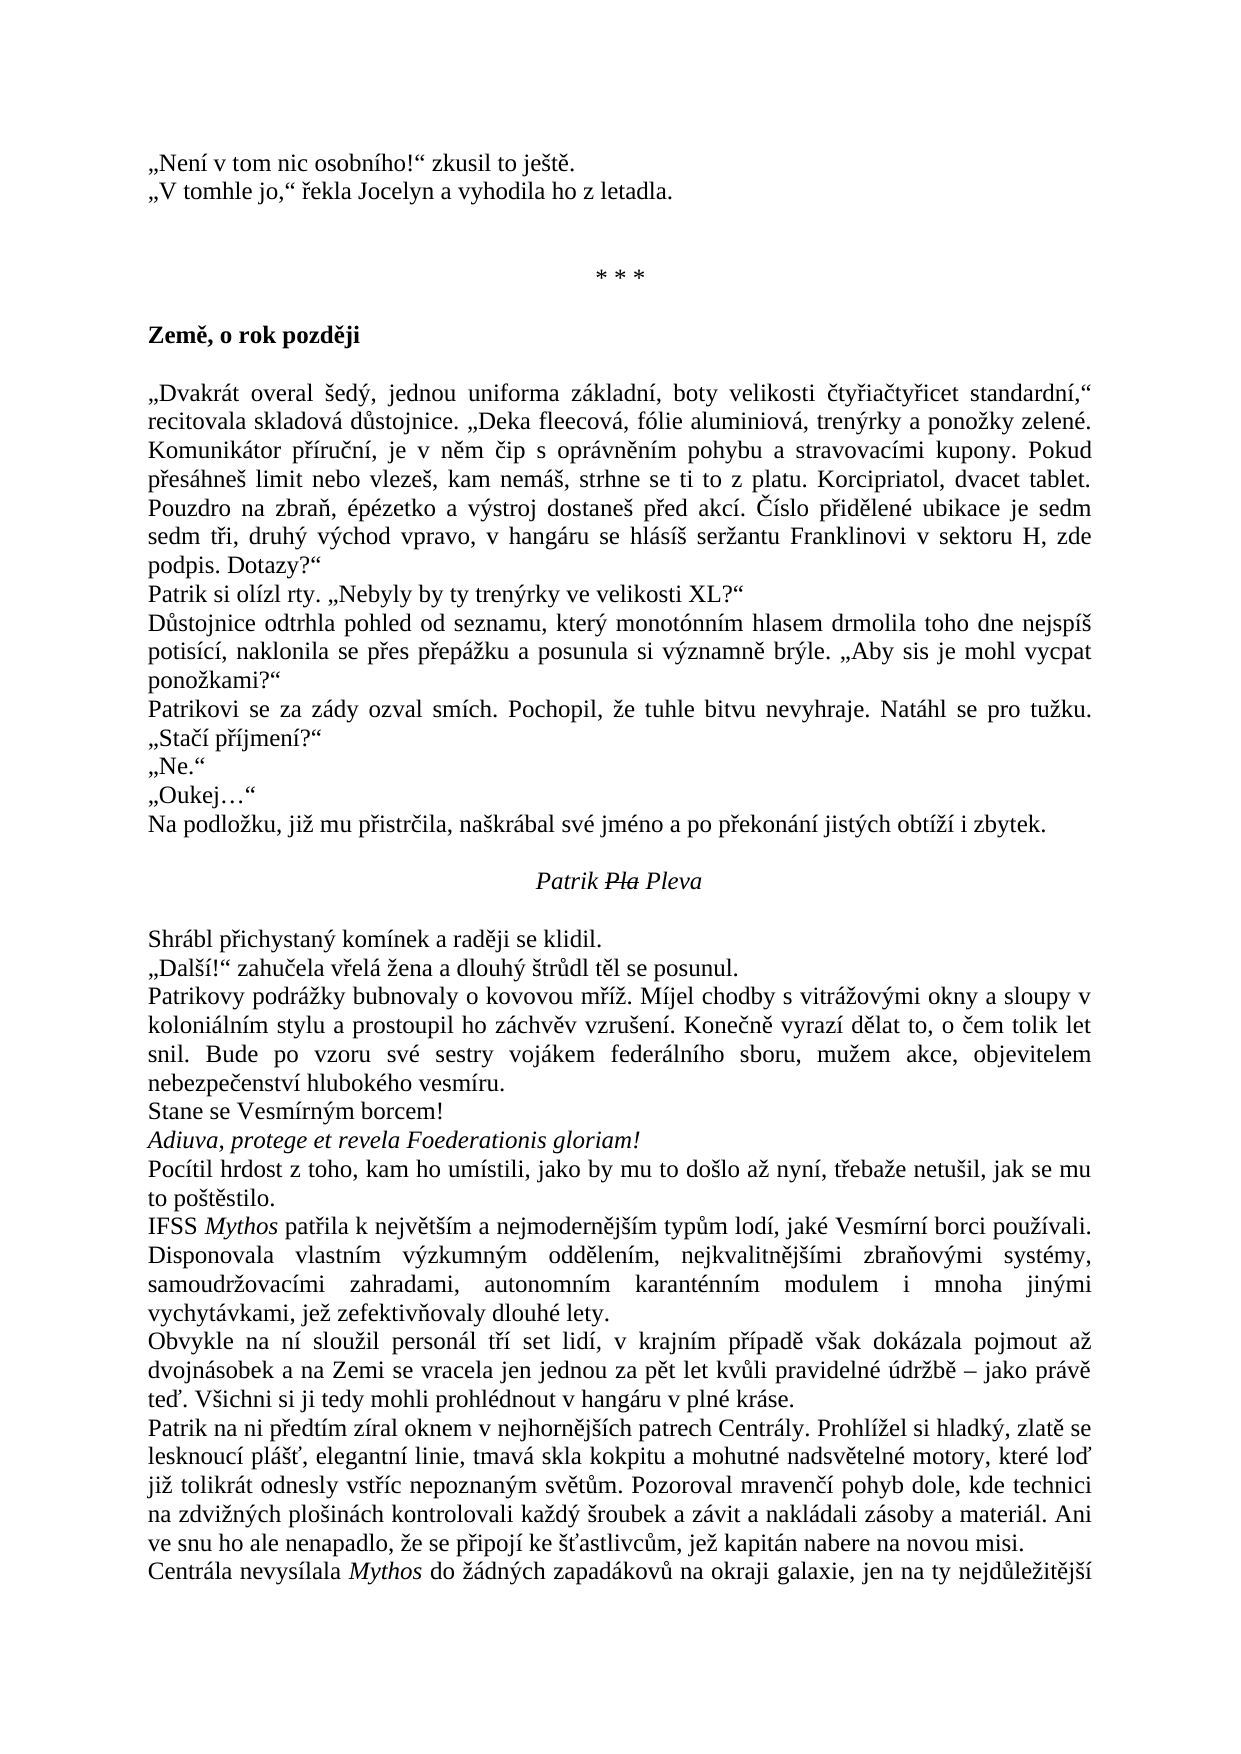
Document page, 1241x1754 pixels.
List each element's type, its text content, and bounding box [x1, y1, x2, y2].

text Na podložku, již mu přistrčila, naškrábal své jméno a po překonání jistých obtíží i zbytek. [148, 809, 1093, 838]
text „Oukej…“ [148, 780, 1093, 809]
text „Dvakrát overal šedý, jednou uniforma základní, boty velikosti čtyřiačtyřicet standardní,“ recitovala skladová důstojnice. „Deka fleecová, fólie aluminiová, trenýrky a ponožky zelené. Komunikátor příruční, je v něm čip s oprávněním pohybu a stravovacími kupony. Pokud přesáhneš limit nebo vlezeš, kam nemáš, strhne se ti to z platu. Korcipriatol, dvacet tablet. Pouzdro na zbraň, épézetko a výstroj dostaneš před akcí. Číslo přidělené ubikace je sedm sedm tři, druhý východ vpravo, v hangáru se hlásíš seržantu Franklinovi v sektoru H, zde podpis. Dotazy?“ [148, 378, 1093, 579]
text „Není v tom nic osobního!“ zkusil to ještě. [148, 148, 1093, 176]
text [148, 1556, 1093, 1585]
text Patrik si olízl rty. „Nebyly by ty trenýrky ve velikosti XL?“ [148, 579, 1093, 608]
text IFSS Mythos patřila k největším a nejmodernějším typům lodí, jaké Vesmírní borci používali. Disponovala vlastním výzkumným oddělením, nejkvalitnějšími zbraňovými systémy, samoudržovacími zahradami, autonomním karanténním modulem i mnoha jinými vychytávkami, jež zefektivňovaly dlouhé lety. [148, 1211, 1093, 1326]
text „Další!“ zahučela vřelá žena a dlouhý štrůdl těl se posunul. [148, 953, 1093, 981]
text Důstojnice odtrhla pohled od seznamu, který monotónním hlasem drmolila toho dne nejspíš potisící, naklonila se přes přepážku a posunula si významně brýle. „Aby sis je mohl vycpat ponožkami?“ [148, 608, 1093, 694]
text Obvykle na ní sloužil personál tří set lidí, v krajním případě však dokázala pojmout až dvojnásobek a na Zemi se vracela jen jednou za pět let kvůli pravidelné údržbě – jako právě teď. Všichni si ji tedy mohli prohlédnout v hangáru v plné kráse. [148, 1326, 1093, 1413]
text Patrik Pla Pleva [148, 866, 1093, 895]
text Pocítil hrdost z toho, kam ho umístili, jako by mu to došlo až nyní, třebaže netušil, jak se mu to poštěstilo. [148, 1154, 1093, 1211]
text Patrikovi se za zády ozval smích. Pochopil, že tuhle bitvu nevyhraje. Natáhl se pro tužku. „Stačí příjmení?“ [148, 694, 1093, 751]
text Patrikovy podrážky bubnovaly o kovovou mříž. Míjel chodby s vitrážovými okny a sloupy v koloniálním stylu a prostoupil ho záchvěv vzrušení. Konečně vyrazí dělat to, o čem tolik let snil. Bude po vzoru své sestry vojákem federálního sboru, mužem akce, objevitelem nebezpečenství hlubokého vesmíru. [148, 981, 1093, 1096]
text Adiuva, protege et revela Foederationis gloriam! [148, 1125, 1093, 1154]
text * * * [148, 263, 1093, 291]
text „Ne.“ [148, 751, 1093, 780]
text Patrik na ni předtím zíral oknem v nejhornějších patrech Centrály. Prohlížel si hladký, zlatě se lesknoucí plášť, elegantní linie, tmavá skla kokpitu a mohutné nadsvětelné motory, které loď již tolikrát odnesly vstříc nepoznaným světům. Pozoroval mravenčí pohyb dole, kde technici na zdvižných plošinách kontrolovali každý šroubek a závit a nakládali zásoby a materiál. Ani ve snu ho ale nenapadlo, že se připojí ke šťastlivcům, jež kapitán nabere na novou misi. [148, 1413, 1093, 1556]
text Stane se Vesmírným borcem! [148, 1096, 1093, 1125]
text „V tomhle jo,“ řekla Jocelyn a vyhodila ho z letadla. [148, 176, 1093, 205]
text Země, o rok později [148, 320, 1093, 349]
text Shrábl přichystaný komínek a raději se klidil. [148, 924, 1093, 953]
